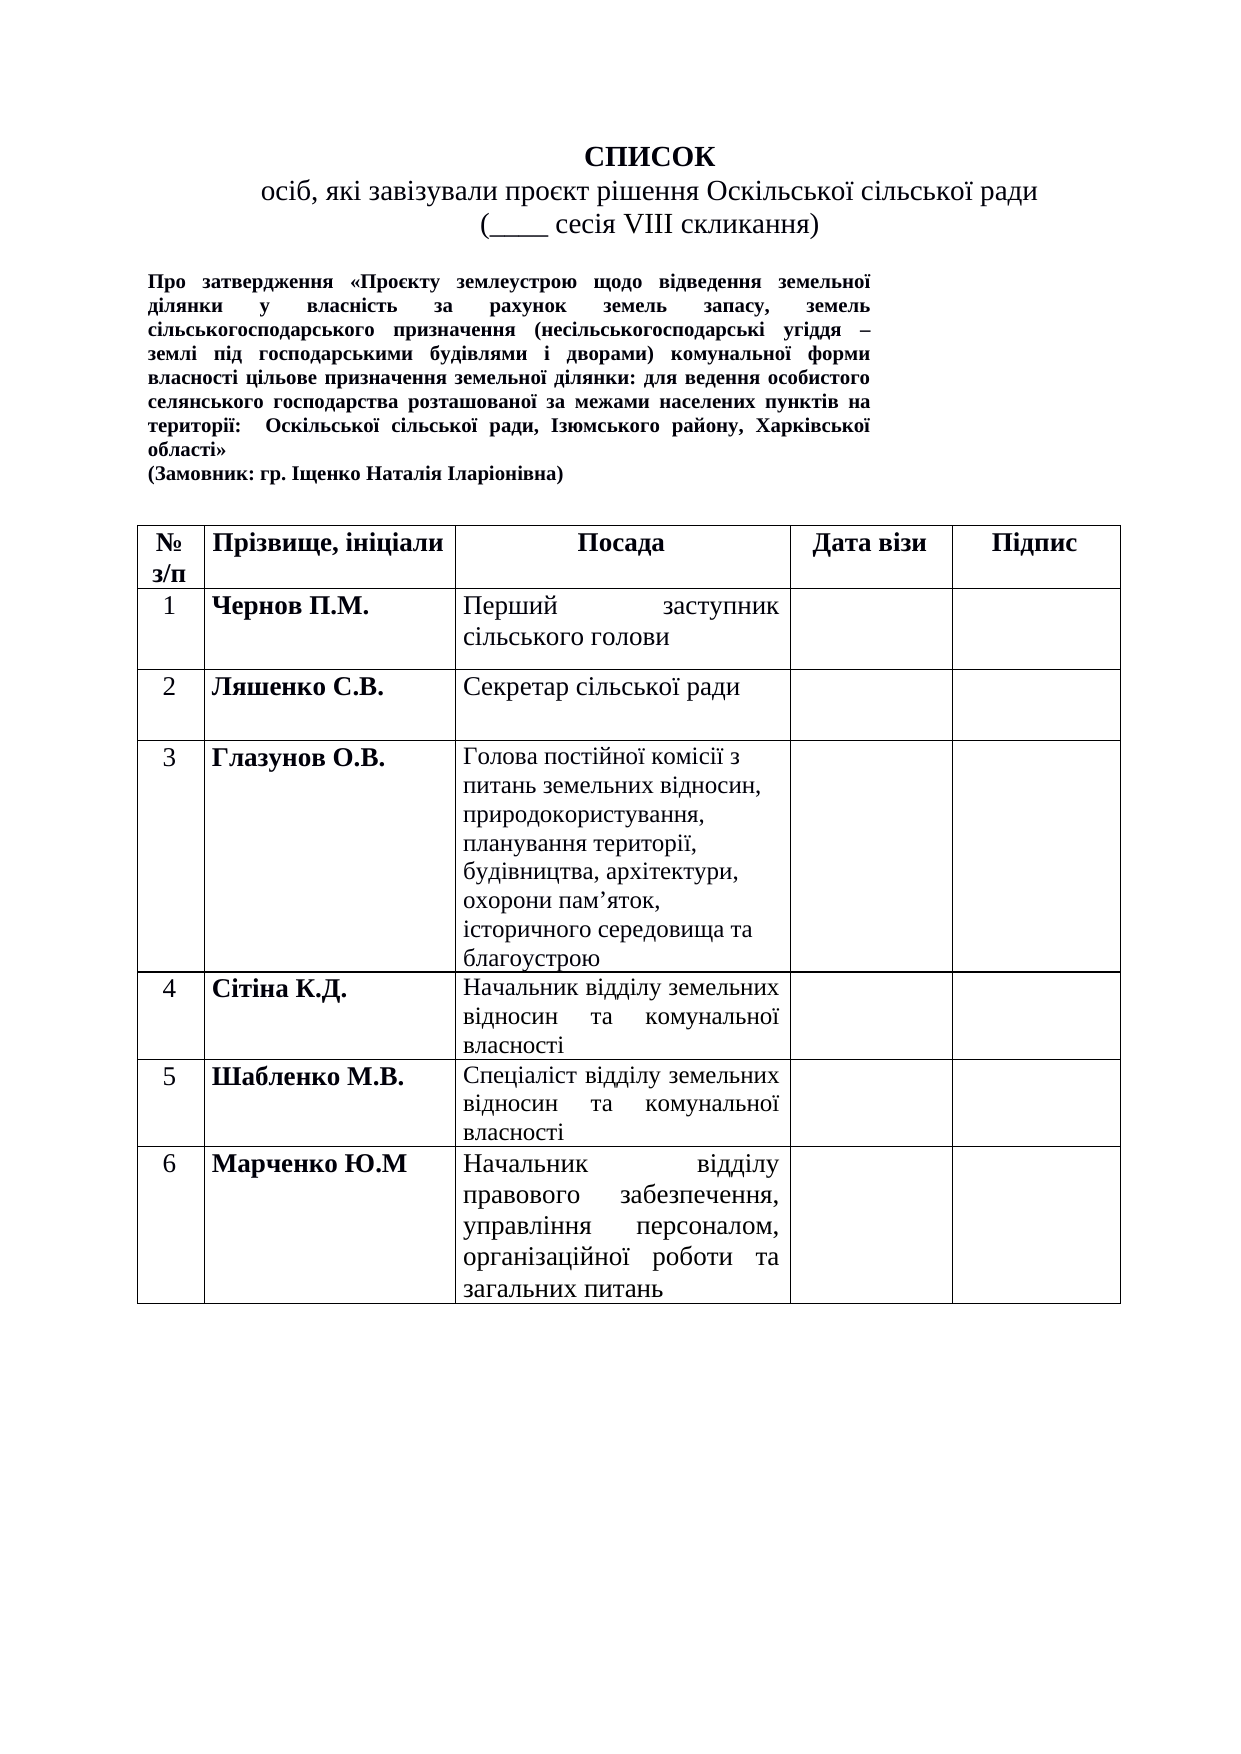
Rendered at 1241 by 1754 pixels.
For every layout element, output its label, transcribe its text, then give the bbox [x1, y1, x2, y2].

table_cell Ляшенко С.В. [205, 670, 455, 740]
table_header № з/п [138, 526, 204, 588]
table_header Підпис [953, 526, 1120, 588]
table_cell Шабленко М.В. [205, 1060, 455, 1146]
table_cell [953, 670, 1120, 740]
table_cell Сітіна К.Д. [205, 973, 455, 1059]
table_cell [791, 670, 952, 740]
table_cell [791, 589, 952, 668]
table_cell [953, 973, 1120, 1059]
table_cell [791, 1147, 952, 1303]
table_cell 5 [138, 1060, 204, 1146]
table_cell Марченко Ю.М [205, 1147, 455, 1303]
text (____ сесія VIII скликання) [148, 207, 1152, 240]
table_cell Голова постійної комісії з питань земельних відносин, природокористування, планування території, будівництва, архітектури, охорони пам’яток, історичного середовища та благоустрою [456, 741, 790, 971]
table_cell Начальник відділу правового забезпечення, управління персоналом, організаційної роботи та загальних питань [456, 1147, 790, 1303]
table_cell [953, 741, 1120, 971]
table_cell 3 [138, 741, 204, 971]
table_cell 4 [138, 973, 204, 1059]
table_cell [953, 1147, 1120, 1303]
text (Замовник: гр. Іщенко Наталія Іларіонівна) [148, 461, 871, 485]
text СПИСОК [148, 139, 1152, 173]
table_cell Начальник відділу земельних відносин та комунальної власності [456, 973, 790, 1059]
table_header Прізвище, ініціали [205, 526, 455, 588]
text осіб, які завізували проєкт рішення Оскільської сільської ради [148, 173, 1152, 207]
table_cell [791, 973, 952, 1059]
table_cell Перший заступник сільського голови [456, 589, 790, 668]
table_cell Секретар сільської ради [456, 670, 790, 740]
table_cell Спеціаліст відділу земельних відносин та комунальної власності [456, 1060, 790, 1146]
table_cell 6 [138, 1147, 204, 1303]
text Про затвердження «Проєкту землеустрою щодо відведення земельної ділянки у власність за рахунок земель запасу, земель сільськогосподарського призначення (несільськогосподарські угіддя – землі під господарськими будівлями і дворами) комунальної форми власності цільове призначення земельної ділянки: для ведення особистого селянського господарства розташованої за межами населених пунктів на території: Оскільської сільської ради, Ізюмського району, Харківської області» [148, 268, 871, 461]
table_cell [791, 1060, 952, 1146]
table_cell 1 [138, 589, 204, 668]
table_cell [791, 741, 952, 971]
table_header Посада [456, 526, 790, 588]
table_header Дата візи [791, 526, 952, 588]
table_cell [953, 1060, 1120, 1146]
table_cell Чернов П.М. [205, 589, 455, 668]
table_cell 2 [138, 670, 204, 740]
table_cell Глазунов О.В. [205, 741, 455, 971]
table_cell [953, 589, 1120, 668]
